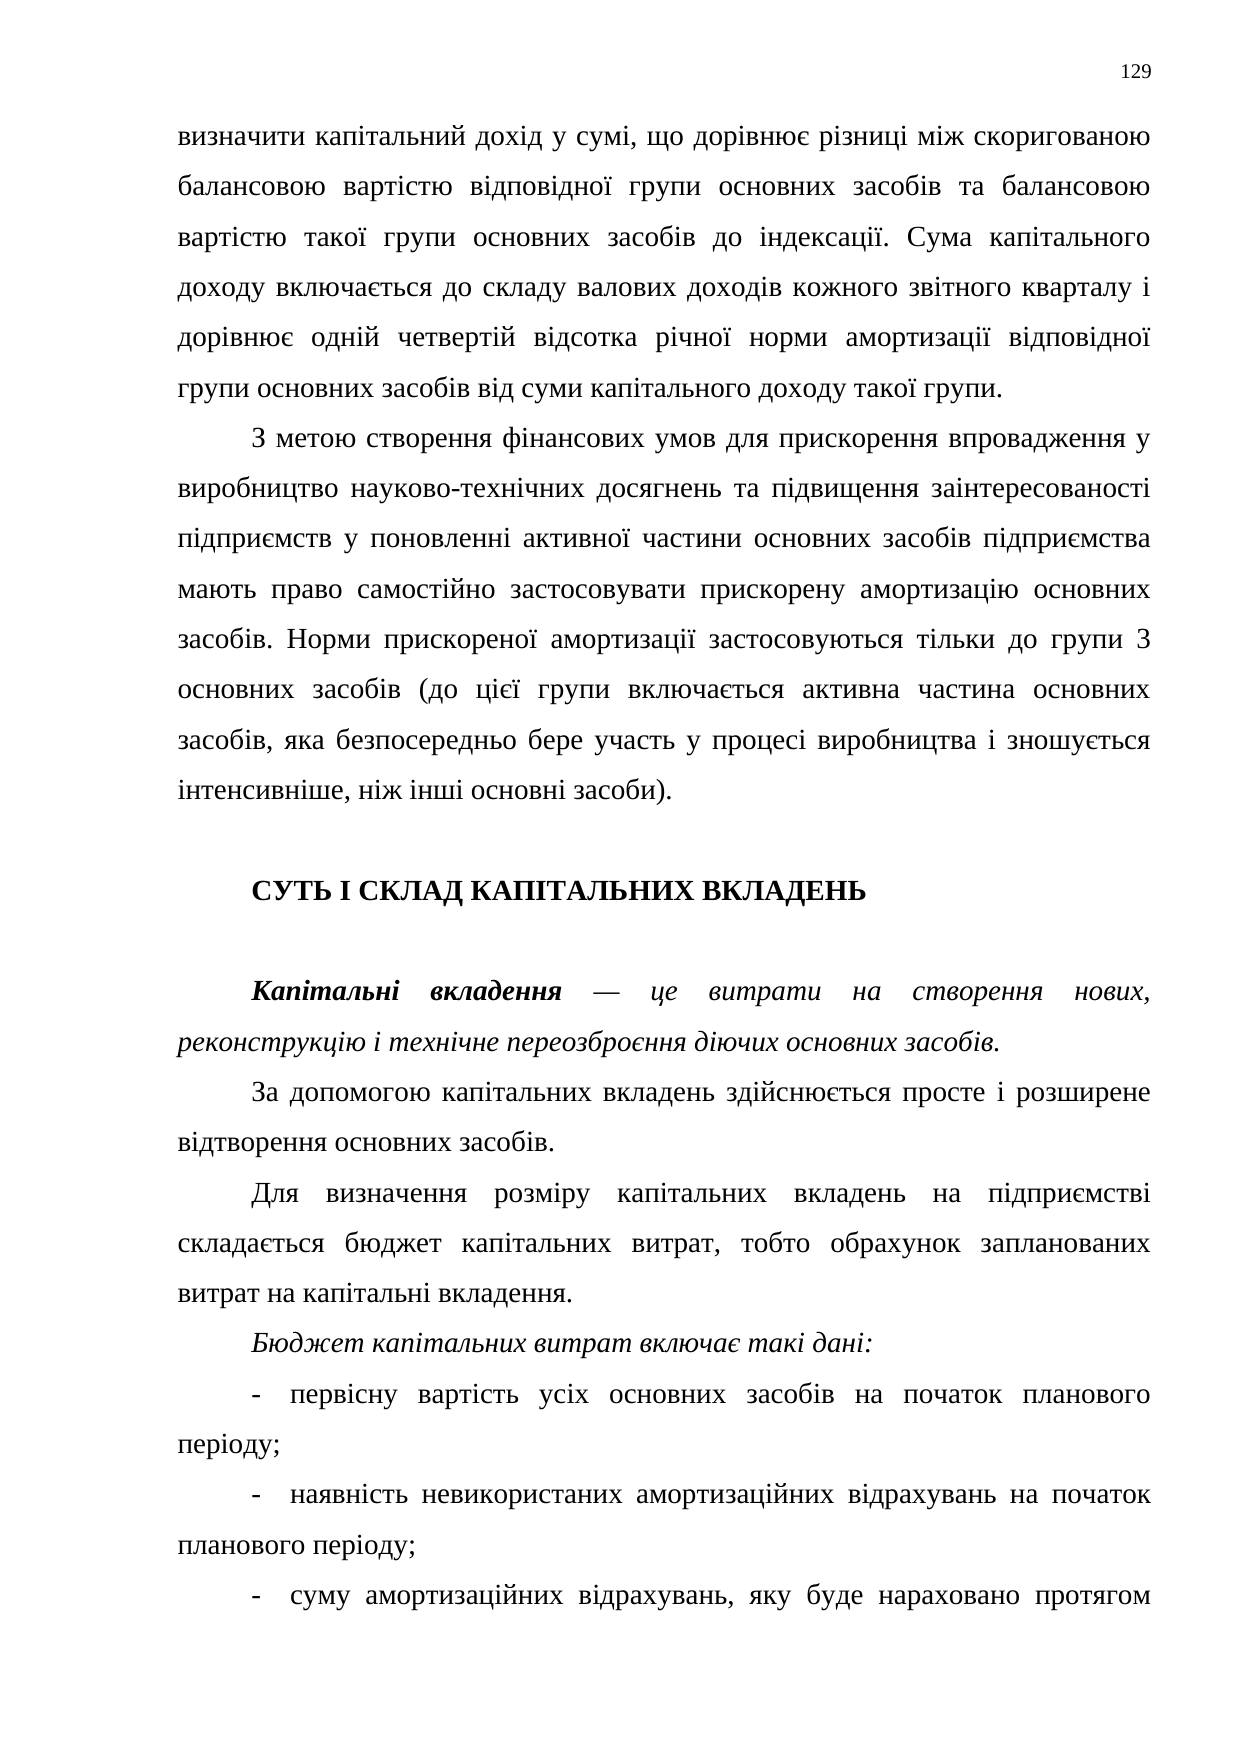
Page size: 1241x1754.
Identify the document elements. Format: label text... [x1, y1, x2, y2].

text З метою створення фінансових умов для прискорення впровадження у виробництво науково-технічних досягнень та підвищення заінтересованості підприємств у поновленні активної частини основних засобів підприємства мають право самостійно застосовувати прискорену амортизацію основних засобів. Норми прискореної амортизації застосовуються тільки до групи 3 основних засобів (до цієї групи включається активна частина основних засобів, яка безпосередньо бере участь у процесі виробництва і зношується інтенсивніше, ніж інші основні засоби). [177, 420, 1152, 806]
text СУТЬ І СКЛАД КАПІТАЛЬНИХ ВКЛАДЕНЬ [177, 873, 1152, 906]
text Бюджет капітальних витрат включає такі дані: [177, 1326, 1152, 1359]
text Капітальні вкладення — це витрати на створення нових, реконструкцію і технічне переозброєння діючих основних засобів. [177, 973, 1152, 1057]
list наявність невикористаних амортизаційних відрахувань на початок планового періоду; [177, 1477, 1152, 1560]
list первісну вартість усіх основних засобів на початок планового періоду; [177, 1376, 1152, 1460]
text За допомогою капітальних вкладень здійснюється просте і розширене відтворення основних засобів. [177, 1074, 1152, 1158]
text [177, 118, 1152, 403]
text Для визначення розміру капітальних вкладень на підприємстві складається бюджет капітальних витрат, тобто обрахунок запланованих витрат на капітальні вкладення. [177, 1175, 1152, 1309]
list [177, 1577, 1152, 1611]
